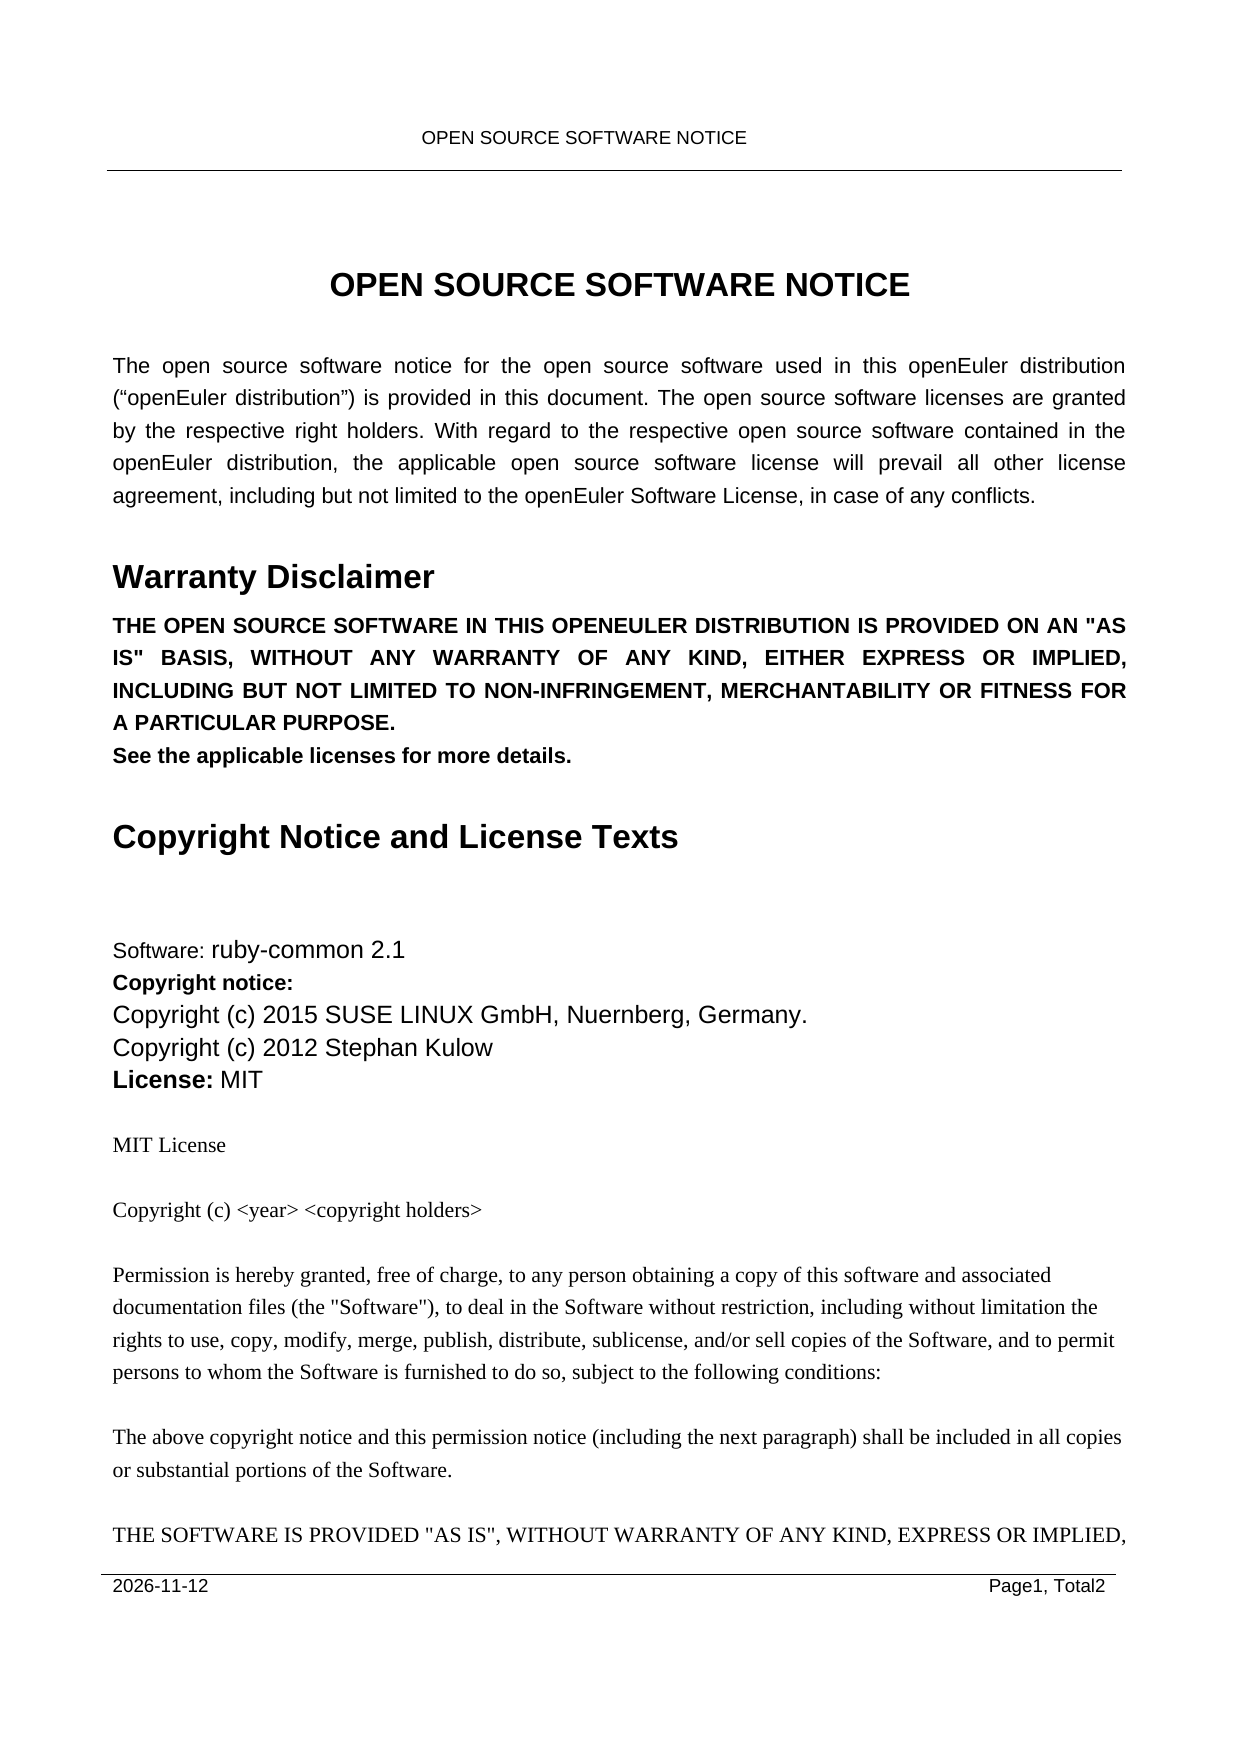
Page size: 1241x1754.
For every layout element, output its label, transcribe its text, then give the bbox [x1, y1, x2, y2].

text Copyright (c) 2015 SUSE LINUX GmbH, Nuernberg, Germany. [112, 998, 1128, 1031]
text THE OPEN SOURCE SOFTWARE IN THIS OPENEULER DISTRIBUTION IS PROVIDED ON AN "AS IS" BASIS, WITHOUT ANY WARRANTY OF ANY KIND, EITHER EXPRESS OR IMPLIED, INCLUDING BUT NOT LIMITED TO NON-INFRINGEMENT, MERCHANTABILITY OR FITNESS FOR A PARTICULAR PURPOSE. See the applicable licenses for more details. [112, 609, 1128, 771]
text The open source software notice for the open source software used in this openEuler distribution (“openEuler distribution”) is provided in this document. The open source software licenses are granted by the respective right holders. With regard to the respective open source software contained in the openEuler distribution, the applicable open source software license will prevail all other license agreement, including but not limited to the openEuler Software License, in case of any conflicts. [112, 349, 1128, 511]
text Software: ruby-common 2.1 [112, 933, 1128, 966]
text Copyright Notice and License Texts [112, 804, 1128, 869]
text Warranty Disclaimer [112, 544, 1128, 609]
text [112, 1063, 1128, 1551]
text Copyright notice: [112, 966, 1128, 998]
text OPEN SOURCE SOFTWARE NOTICE [112, 251, 1128, 316]
text Copyright (c) 2012 Stephan Kulow [112, 1031, 1128, 1063]
